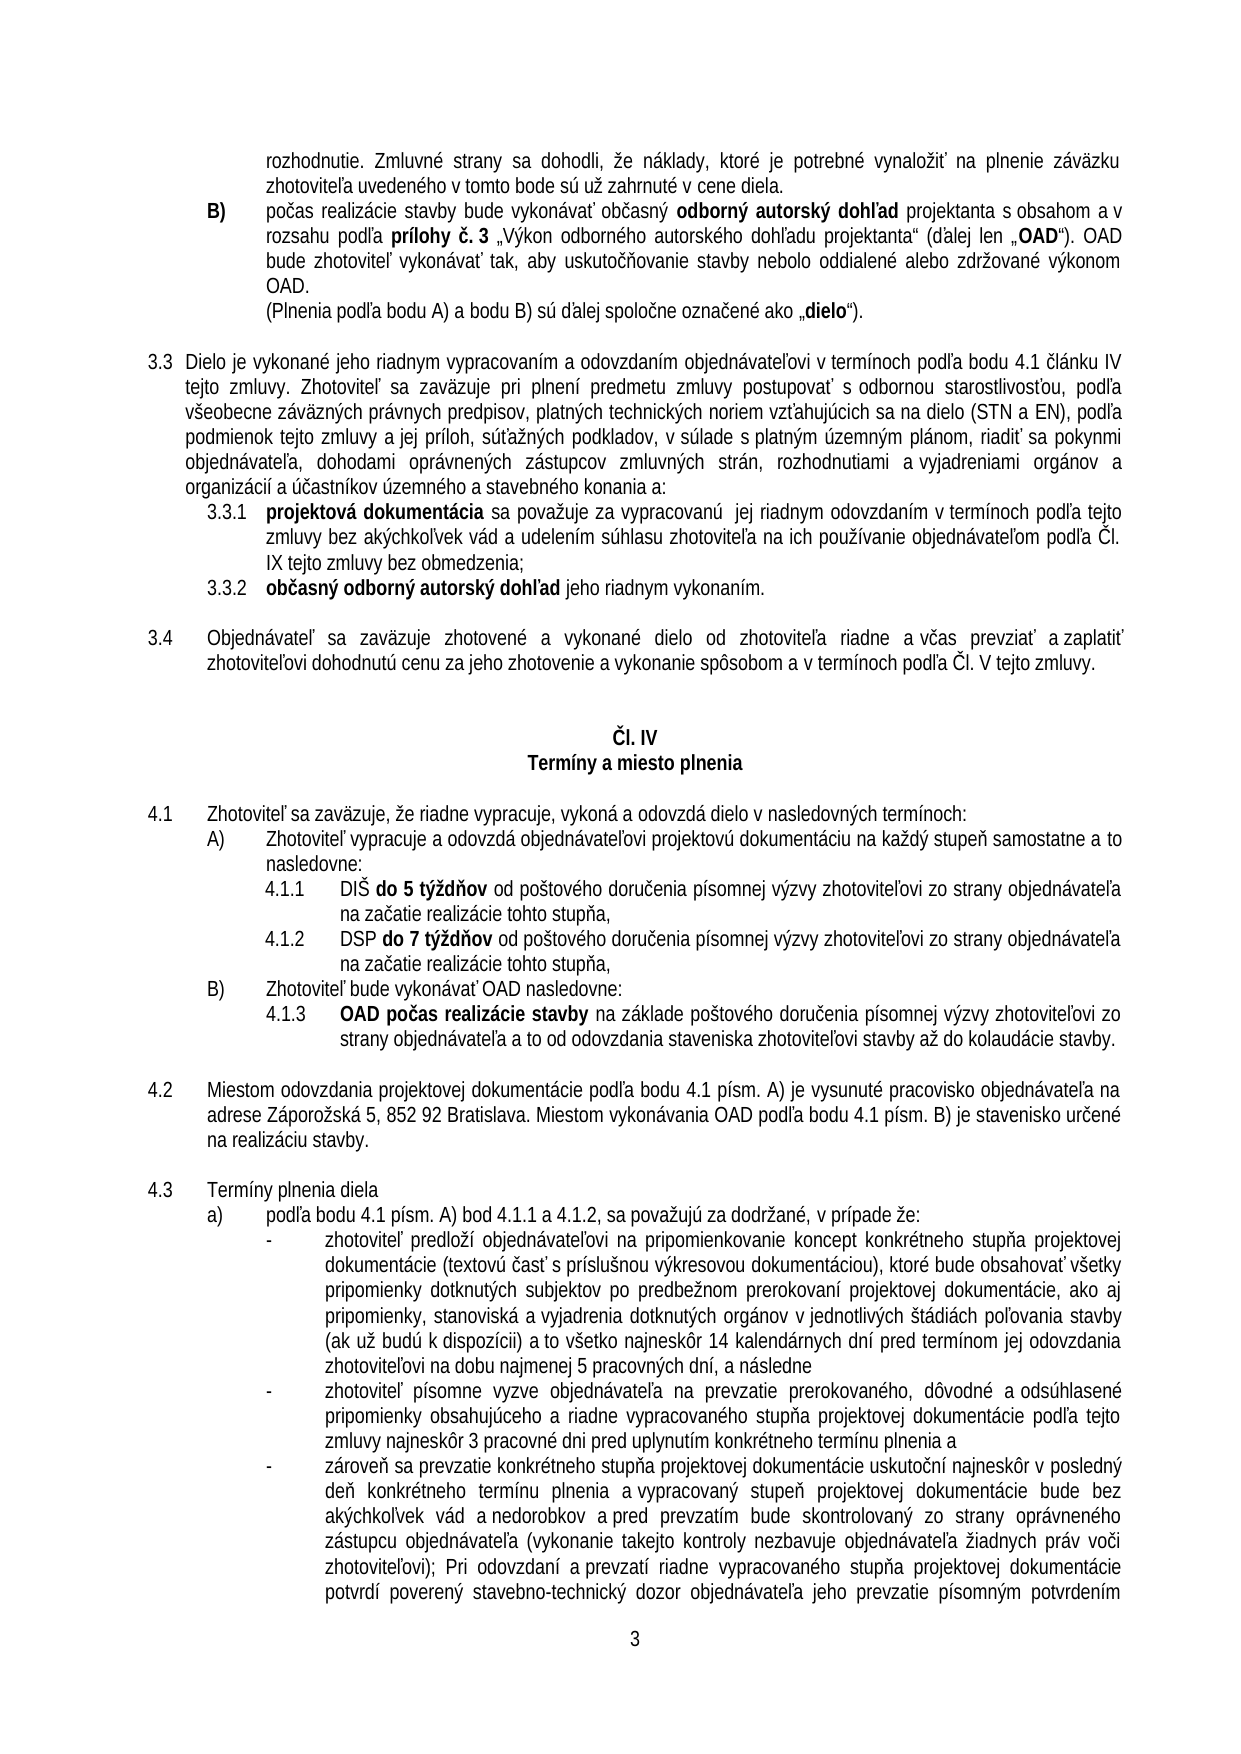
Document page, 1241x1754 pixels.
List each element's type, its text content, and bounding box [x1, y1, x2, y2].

text Čl. IV [148, 725, 1122, 750]
list OAD počas realizácie stavby na základe poštového doručenia písomnej výzvy zhotoviteľovi zo strany objednávateľa a to od odovzdania staveniska zhotoviteľovi stavby až do kolaudácie stavby. [266, 1001, 1122, 1051]
list - zhotoviteľ písomne vyzve objednávateľa na prevzatie prerokovaného, dôvodné a odsúhlasené pripomienky obsahujúceho a riadne vypracovaného stupňa projektovej dokumentácie podľa tejto zmluvy najneskôr 3 pracovné dni pred uplynutím konkrétneho termínu plnenia a [266, 1378, 1122, 1453]
list Termíny plnenia diela [148, 1177, 1122, 1202]
list Zhotoviteľ bude vykonávať OAD nasledovne: [207, 976, 1122, 1001]
list Zhotoviteľ vypracuje a odovzdá objednávateľovi projektovú dokumentáciu na každý stupeň samostatne a to nasledovne: [207, 826, 1122, 876]
list - zhotoviteľ predloží objednávateľovi na pripomienkovanie koncept konkrétneho stupňa projektovej dokumentácie (textovú časť s príslušnou výkresovou dokumentáciou), ktoré bude obsahovať všetky pripomienky dotknutých subjektov po predbežnom prerokovaní projektovej dokumentácie, ako aj pripomienky, stanoviská a vyjadrenia dotknutých orgánov v jednotlivých štádiách poľovania stavby (ak už budú k dispozícii) a to všetko najneskôr 14 kalendárnych dní pred termínom jej odovzdania zhotoviteľovi na dobu najmenej 5 pracovných dní, a následne [266, 1227, 1122, 1378]
text (Plnenia podľa bodu A) a bodu B) sú ďalej spoločne označené ako „dielo“). [148, 298, 1122, 323]
list Objednávateľ sa zaväzuje zhotovené a vykonané dielo od zhotoviteľa riadne a včas prevziať a zaplatiť zhotoviteľovi dohodnutú cenu za jeho zhotovenie a vykonanie spôsobom a v termínoch podľa Čl. V tejto zmluvy. [148, 625, 1122, 675]
list Dielo je vykonané jeho riadnym vypracovaním a odovzdaním objednávateľovi v termínoch podľa bodu 4.1 článku IV tejto zmluvy. Zhotoviteľ sa zaväzuje pri plnení predmetu zmluvy postupovať s odbornou starostlivosťou, podľa všeobecne záväzných právnych predpisov, platných technických noriem vzťahujúcich sa na dielo (STN a EN), podľa podmienok tejto zmluvy a jej príloh, súťažných podkladov, v súlade s platným územným plánom, riadiť sa pokynmi objednávateľa, dohodami oprávnených zástupcov zmluvných strán, rozhodnutiami a vyjadreniami orgánov a organizácií a účastníkov územného a stavebného konania a: [148, 348, 1122, 499]
list občasný odborný autorský dohľad jeho riadnym vykonaním. [207, 574, 1122, 599]
subtitle Termíny a miesto plnenia [148, 750, 1122, 775]
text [266, 148, 1122, 198]
text B) počas realizácie stavby bude vykonávať občasný odborný autorský dohľad projektanta s obsahom a v rozsahu podľa prílohy č. 3 „Výkon odborného autorského dohľadu projektanta“ (ďalej len „OAD“). OAD bude zhotoviteľ vykonávať tak, aby uskutočňovanie stavby nebolo oddialené alebo zdržované výkonom OAD. [207, 198, 1122, 298]
list Miestom odovzdania projektovej dokumentácie podľa bodu 4.1 písm. A) je vysunuté pracovisko objednávateľa na adrese Záporožská 5, 852 92 Bratislava. Miestom vykonávania OAD podľa bodu 4.1 písm. B) je stavenisko určené na realizáciu stavby. [148, 1077, 1122, 1152]
list projektová dokumentácia sa považuje za vypracovanú jej riadnym odovzdaním v termínoch podľa tejto zmluvy bez akýchkoľvek vád a udelením súhlasu zhotoviteľa na ich používanie objednávateľom podľa Čl. IX tejto zmluvy bez obmedzenia; [207, 499, 1122, 574]
list DSP do 7 týždňov od poštového doručenia písomnej výzvy zhotoviteľovi zo strany objednávateľa na začatie realizácie tohto stupňa, [265, 926, 1122, 976]
list podľa bodu 4.1 písm. A) bod 4.1.1 a 4.1.2, sa považujú za dodržané, v prípade že: [207, 1202, 1122, 1227]
list DIŠ do 5 týždňov od poštového doručenia písomnej výzvy zhotoviteľovi zo strany objednávateľa na začatie realizácie tohto stupňa, [265, 876, 1122, 926]
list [266, 1453, 1122, 1604]
list Zhotoviteľ sa zaväzuje, že riadne vypracuje, vykoná a odovzdá dielo v nasledovných termínoch: [148, 800, 1122, 826]
